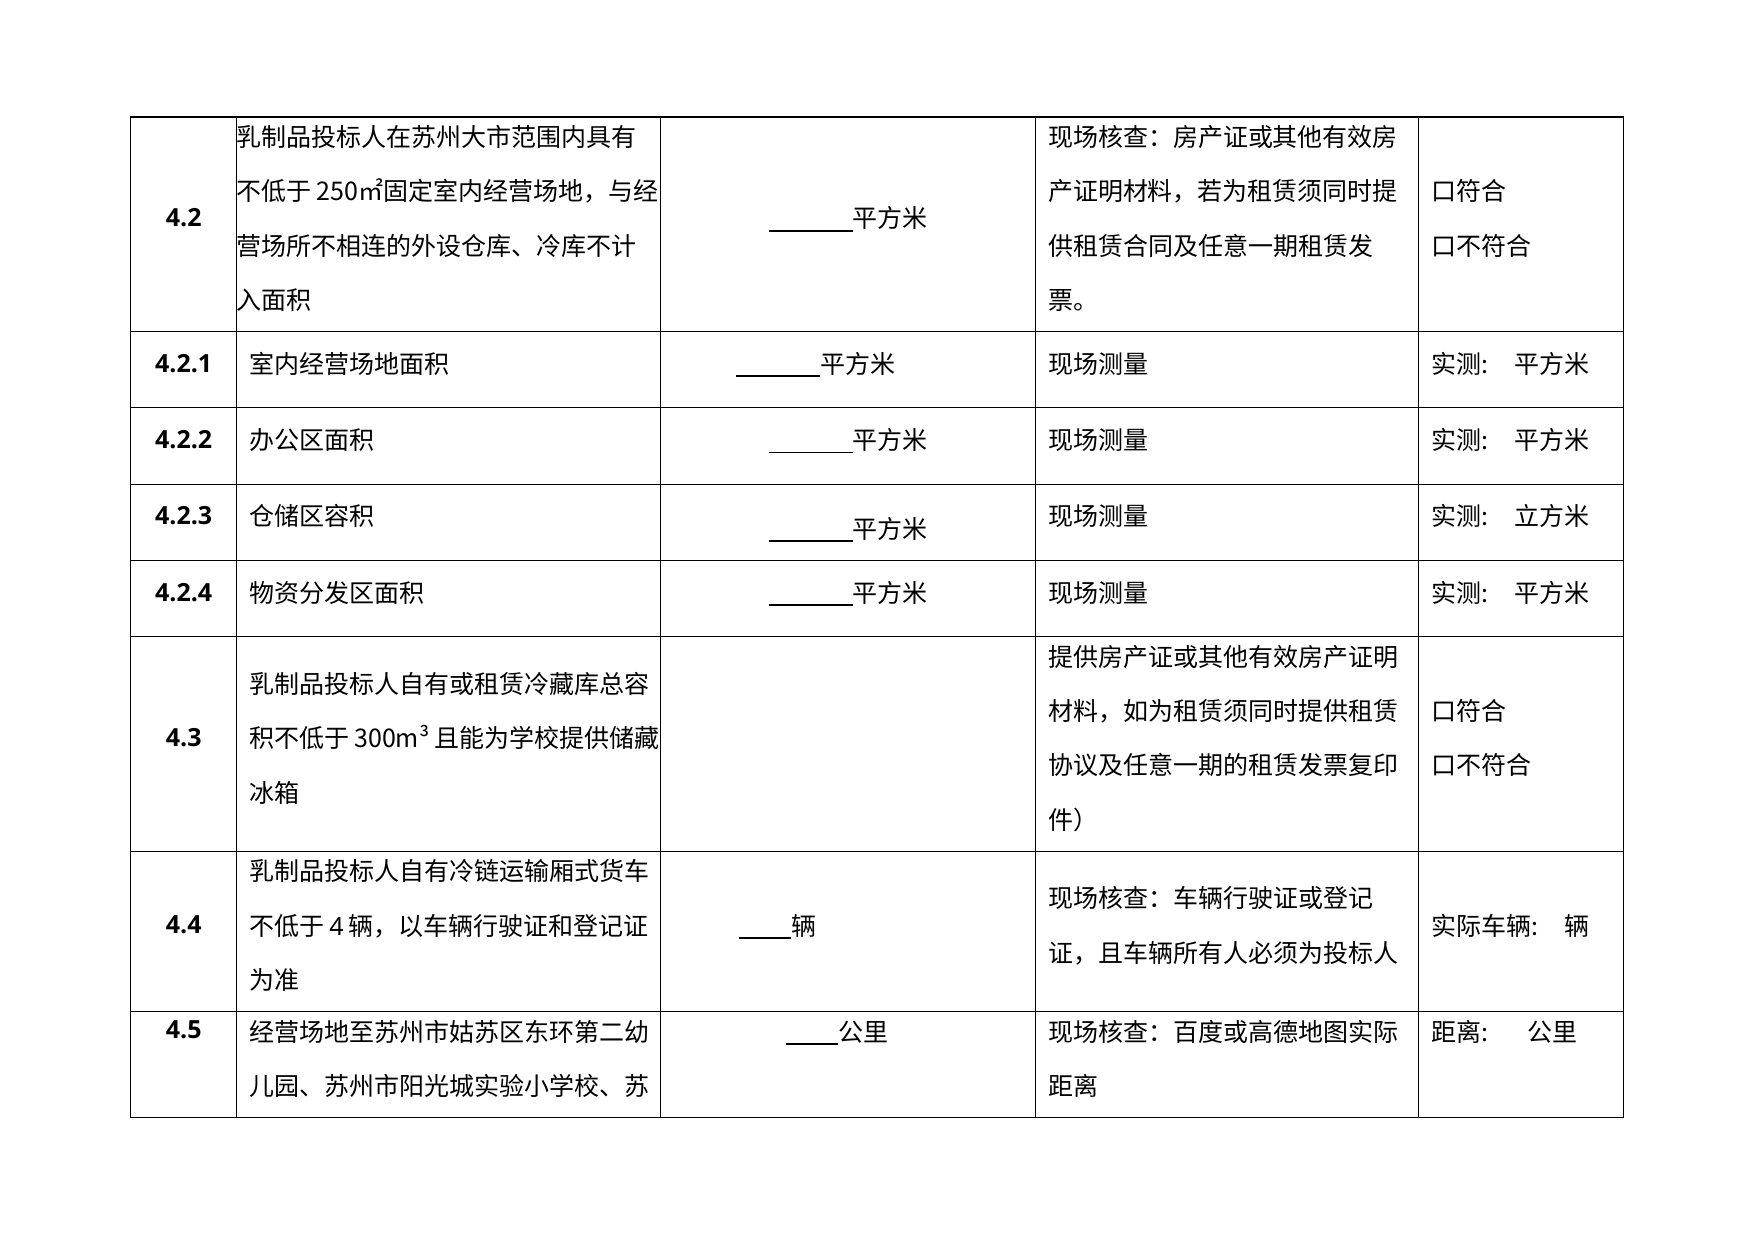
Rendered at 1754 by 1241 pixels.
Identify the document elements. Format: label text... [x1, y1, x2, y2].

table_cell 平方米 [661, 408, 1035, 483]
table_cell 仓储区容积 [237, 485, 660, 560]
table_cell 现场核查：车辆行驶证或登记证，且车辆所有人必须为投标人 [1036, 852, 1418, 1011]
table_cell 办公区面积 [237, 408, 660, 483]
table_cell 4.2.1 [131, 332, 236, 407]
table_cell 现场测量 [1036, 332, 1418, 407]
table_cell 室内经营场地面积 [237, 332, 660, 407]
table_cell 现场测量 [1036, 561, 1418, 636]
table_cell 距离: 公里 [1419, 1012, 1623, 1117]
table_cell 实测: 立方米 [1419, 485, 1623, 560]
table_cell 物资分发区面积 [237, 561, 660, 636]
table_cell 4.5 [131, 1012, 236, 1117]
table_cell 4.2.2 [131, 408, 236, 483]
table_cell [237, 1012, 660, 1117]
table_cell 实测: 平方米 [1419, 332, 1623, 407]
table_cell 平方米 [661, 485, 1035, 560]
table_cell 4.2.4 [131, 561, 236, 636]
table_cell 乳制品投标人自有冷链运输厢式货车不低于4辆，以车辆行驶证和登记证为准 [237, 852, 660, 1011]
table_cell 平方米 [661, 561, 1035, 636]
table_cell 辆 [661, 852, 1035, 1011]
table_cell 现场核查：百度或高德地图实际距离 [1036, 1012, 1418, 1117]
table_cell 实测: 平方米 [1419, 408, 1623, 483]
table_cell 4.4 [131, 852, 236, 1011]
table_cell 实测: 平方米 [1419, 561, 1623, 636]
table_cell 提供房产证或其他有效房产证明材料，如为租赁须同时提供租赁协议及任意一期的租赁发票复印件） [1036, 637, 1418, 851]
table_cell 平方米 [661, 332, 1035, 407]
table_cell 公里 [661, 1012, 1035, 1117]
table_cell 实际车辆: 辆 [1419, 852, 1623, 1011]
table_cell 口符合 口不符合 [1419, 118, 1623, 331]
table_cell 4.3 [131, 637, 236, 851]
table_cell [661, 637, 1035, 851]
table_cell 平方米 [661, 118, 1035, 331]
table_cell 口符合 口不符合 [1419, 637, 1623, 851]
table_cell 4.2.3 [131, 485, 236, 560]
table_cell 现场核查：房产证或其他有效房产证明材料，若为租赁须同时提供租赁合同及任意一期租赁发票。 [1036, 118, 1418, 331]
table_cell 现场测量 [1036, 408, 1418, 483]
table_cell 现场测量 [1036, 485, 1418, 560]
table_cell 乳制品投标人在苏州大市范围内具有不低于250㎡固定室内经营场地，与经营场所不相连的外设仓库、冷库不计入面积 [237, 118, 660, 331]
table_cell 乳制品投标人自有或租赁冷藏库总容积不低于300m³且能为学校提供储藏冰箱 [237, 637, 660, 851]
table_cell 4.2 [131, 118, 236, 331]
